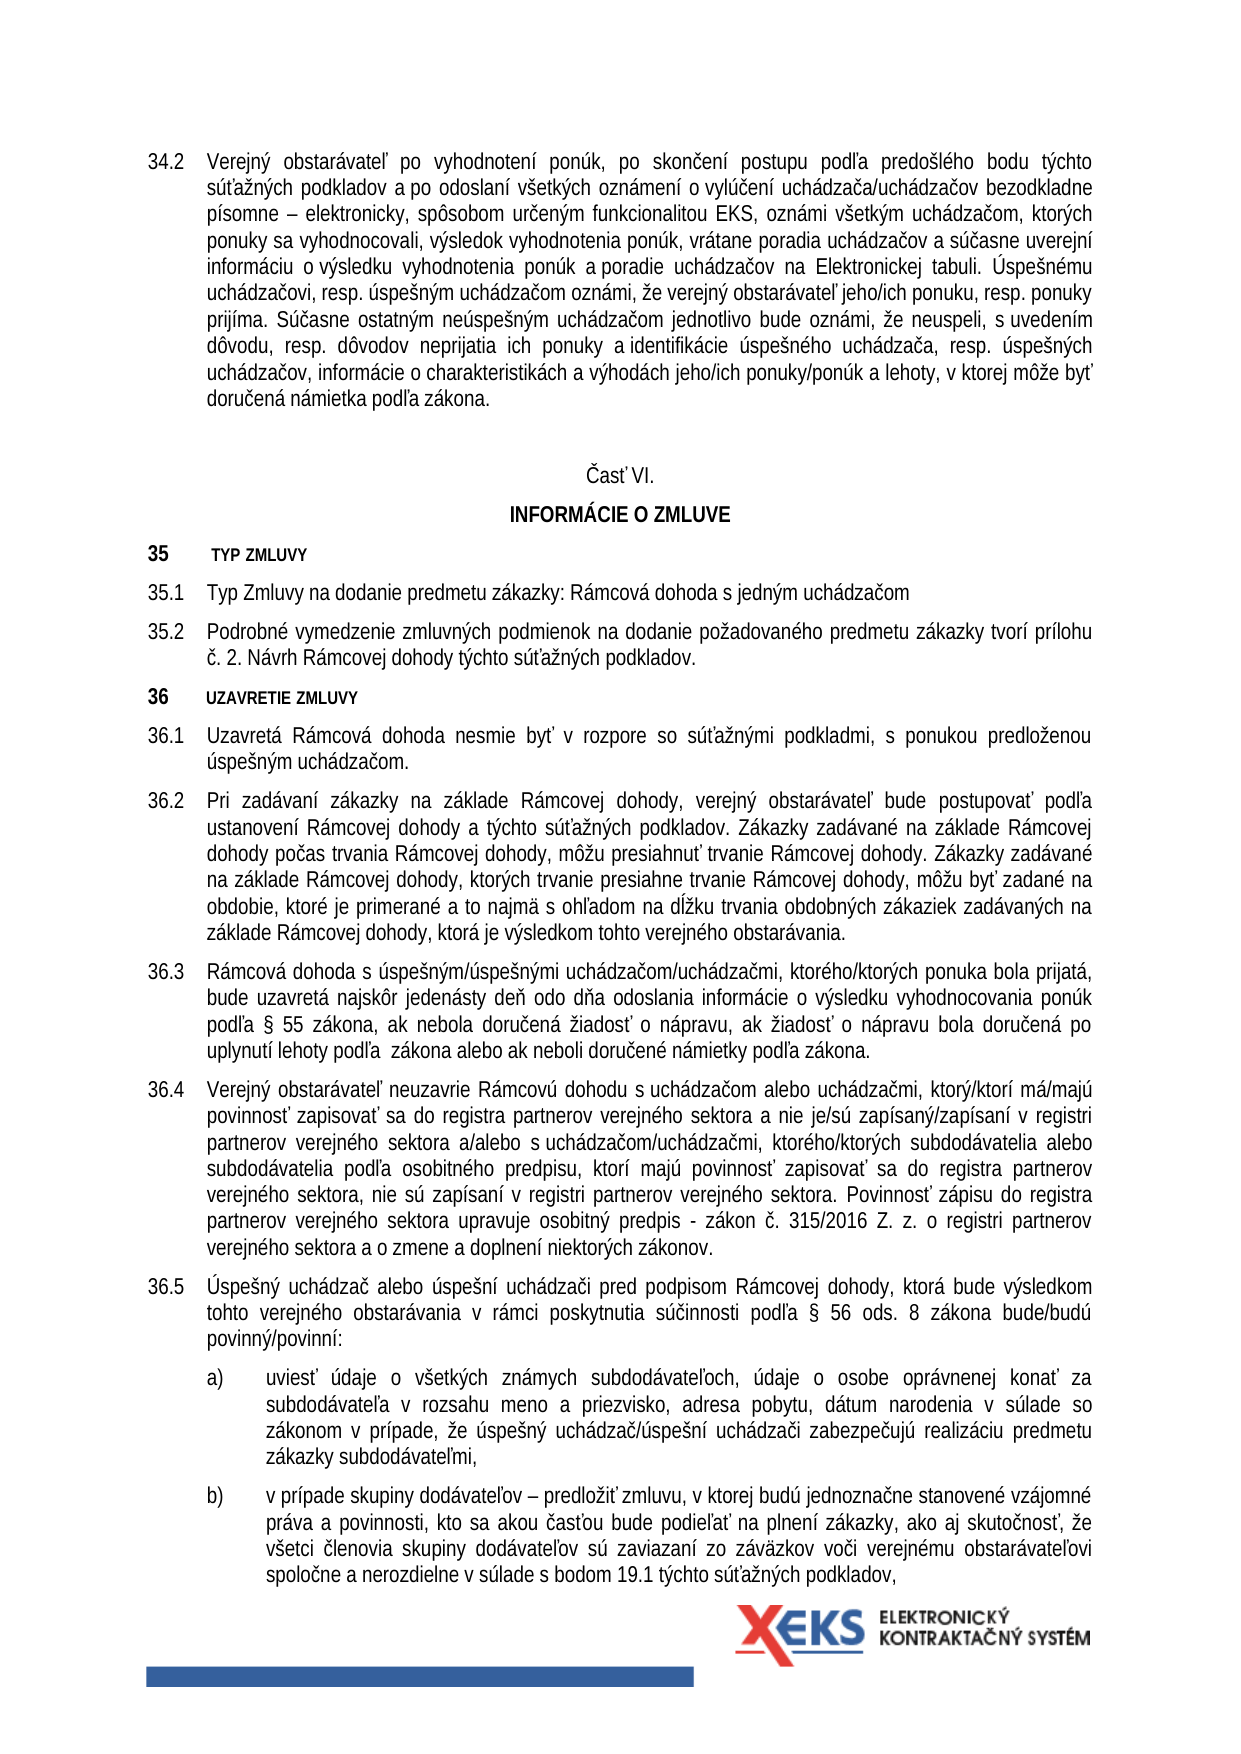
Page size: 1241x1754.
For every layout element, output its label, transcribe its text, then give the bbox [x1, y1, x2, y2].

picture [146, 1605, 1090, 1687]
list Pri zadávaní zákazky na základe Rámcovej dohody, verejný obstarávateľ bude postupovať podľa ustanovení Rámcovej dohody a týchto súťažných podkladov. Zákazky zadávané na základe Rámcovej dohody počas trvania Rámcovej dohody, môžu presiahnuť trvanie Rámcovej dohody. Zákazky zadávané na základe Rámcovej dohody, ktorých trvanie presiahne trvanie Rámcovej dohody, môžu byť zadané na obdobie, ktoré je primerané a to najmä s ohľadom na dĺžku trvania obdobných zákaziek zadávaných na základe Rámcovej dohody, ktorá je výsledkom tohto verejného obstarávania. [148, 787, 1093, 945]
list Typ Zmluvy na dodanie predmetu zákazky: Rámcová dohoda s jedným uchádzačom [148, 579, 1093, 605]
list Rámcová dohoda s úspešným/úspešnými uchádzačom/uchádzačmi, ktorého/ktorých ponuka bola prijatá, bude uzavretá najskôr jedenásty deň odo dňa odoslania informácie o výsledku vyhodnocovania ponúk podľa § 55 zákona, ak nebola doručená žiadosť o nápravu, ak žiadosť o nápravu bola doručená po uplynutí lehoty podľa zákona alebo ak neboli doručené námietky podľa zákona. [148, 958, 1093, 1063]
text b) v prípade skupiny dodávateľov – predložiť zmluvu, v ktorej budú jednoznačne stanovené vzájomné práva a povinnosti, kto sa akou časťou bude podieľať na plnení zákazky, ako aj skutočnosť, že všetci členovia skupiny dodávateľov sú zaviazaní zo záväzkov voči verejnému obstarávateľovi spoločne a nerozdielne v súlade s bodom 19.1 týchto súťažných podkladov, [207, 1482, 1093, 1588]
list typ zmluvy [148, 540, 1093, 567]
text Časť VI. [148, 462, 1093, 489]
text INFORMÁCIE O ZMLUVE [148, 501, 1093, 528]
text 36.5 Úspešný uchádzač alebo úspešní uchádzači pred podpisom Rámcovej dohody, ktorá bude výsledkom tohto verejného obstarávania v rámci poskytnutia súčinnosti podľa § 56 ods. 8 zákona bude/budú povinný/povinní: [148, 1273, 1093, 1352]
list uzavretie zmluvy [148, 683, 1093, 709]
list Uzavretá Rámcová dohoda nesmie byť v rozpore so súťažnými podkladmi, s ponukou predloženou úspešným uchádzačom. [148, 722, 1093, 775]
text a) uviesť údaje o všetkých známych subdodávateľoch, údaje o osobe oprávnenej konať za subdodávateľa v rozsahu meno a priezvisko, adresa pobytu, dátum narodenia v súlade so zákonom v prípade, že úspešný uchádzač/úspešní uchádzači zabezpečujú realizáciu predmetu zákazky subdodávateľmi, [207, 1364, 1093, 1470]
list Podrobné vymedzenie zmluvných podmienok na dodanie požadovaného predmetu zákazky tvorí prílohu č. 2. Návrh Rámcovej dohody týchto súťažných podkladov. [148, 618, 1093, 671]
list Verejný obstarávateľ neuzavrie Rámcovú dohodu s uchádzačom alebo uchádzačmi, ktorý/ktorí má/majú povinnosť zapisovať sa do registra partnerov verejného sektora a nie je/sú zapísaný/zapísaní v registri partnerov verejného sektora a/alebo s uchádzačom/uchádzačmi, ktorého/ktorých subdodávatelia alebo subdodávatelia podľa osobitného predpisu, ktorí majú povinnosť zapisovať sa do registra partnerov verejného sektora, nie sú zapísaní v registri partnerov verejného sektora. Povinnosť zápisu do registra partnerov verejného sektora upravuje osobitný predpis - zákon č. 315/2016 Z. z. o registri partnerov verejného sektora a o zmene a doplnení niektorých zákonov. [148, 1076, 1093, 1260]
list Verejný obstarávateľ po vyhodnotení ponúk, po skončení postupu podľa predošlého bodu týchto súťažných podkladov a po odoslaní všetkých oznámení o vylúčení uchádzača/uchádzačov bezodkladne písomne – elektronicky, spôsobom určeným funkcionalitou EKS, oznámi všetkým uchádzačom, ktorých ponuky sa vyhodnocovali, výsledok vyhodnotenia ponúk, vrátane poradia uchádzačov a súčasne uverejní informáciu o výsledku vyhodnotenia ponúk a poradie uchádzačov na Elektronickej tabuli. Úspešnému uchádzačovi, resp. úspešným uchádzačom oznámi, že verejný obstarávateľ jeho/ich ponuku, resp. ponuky prijíma. Súčasne ostatným neúspešným uchádzačom jednotlivo bude oznámi, že neuspeli, s uvedením dôvodu, resp. dôvodov neprijatia ich ponuky a identifikácie úspešného uchádzača, resp. úspešných uchádzačov, informácie o charakteristikách a výhodách jeho/ich ponuky/ponúk a lehoty, v ktorej môže byť doručená námietka podľa zákona. [148, 148, 1093, 411]
